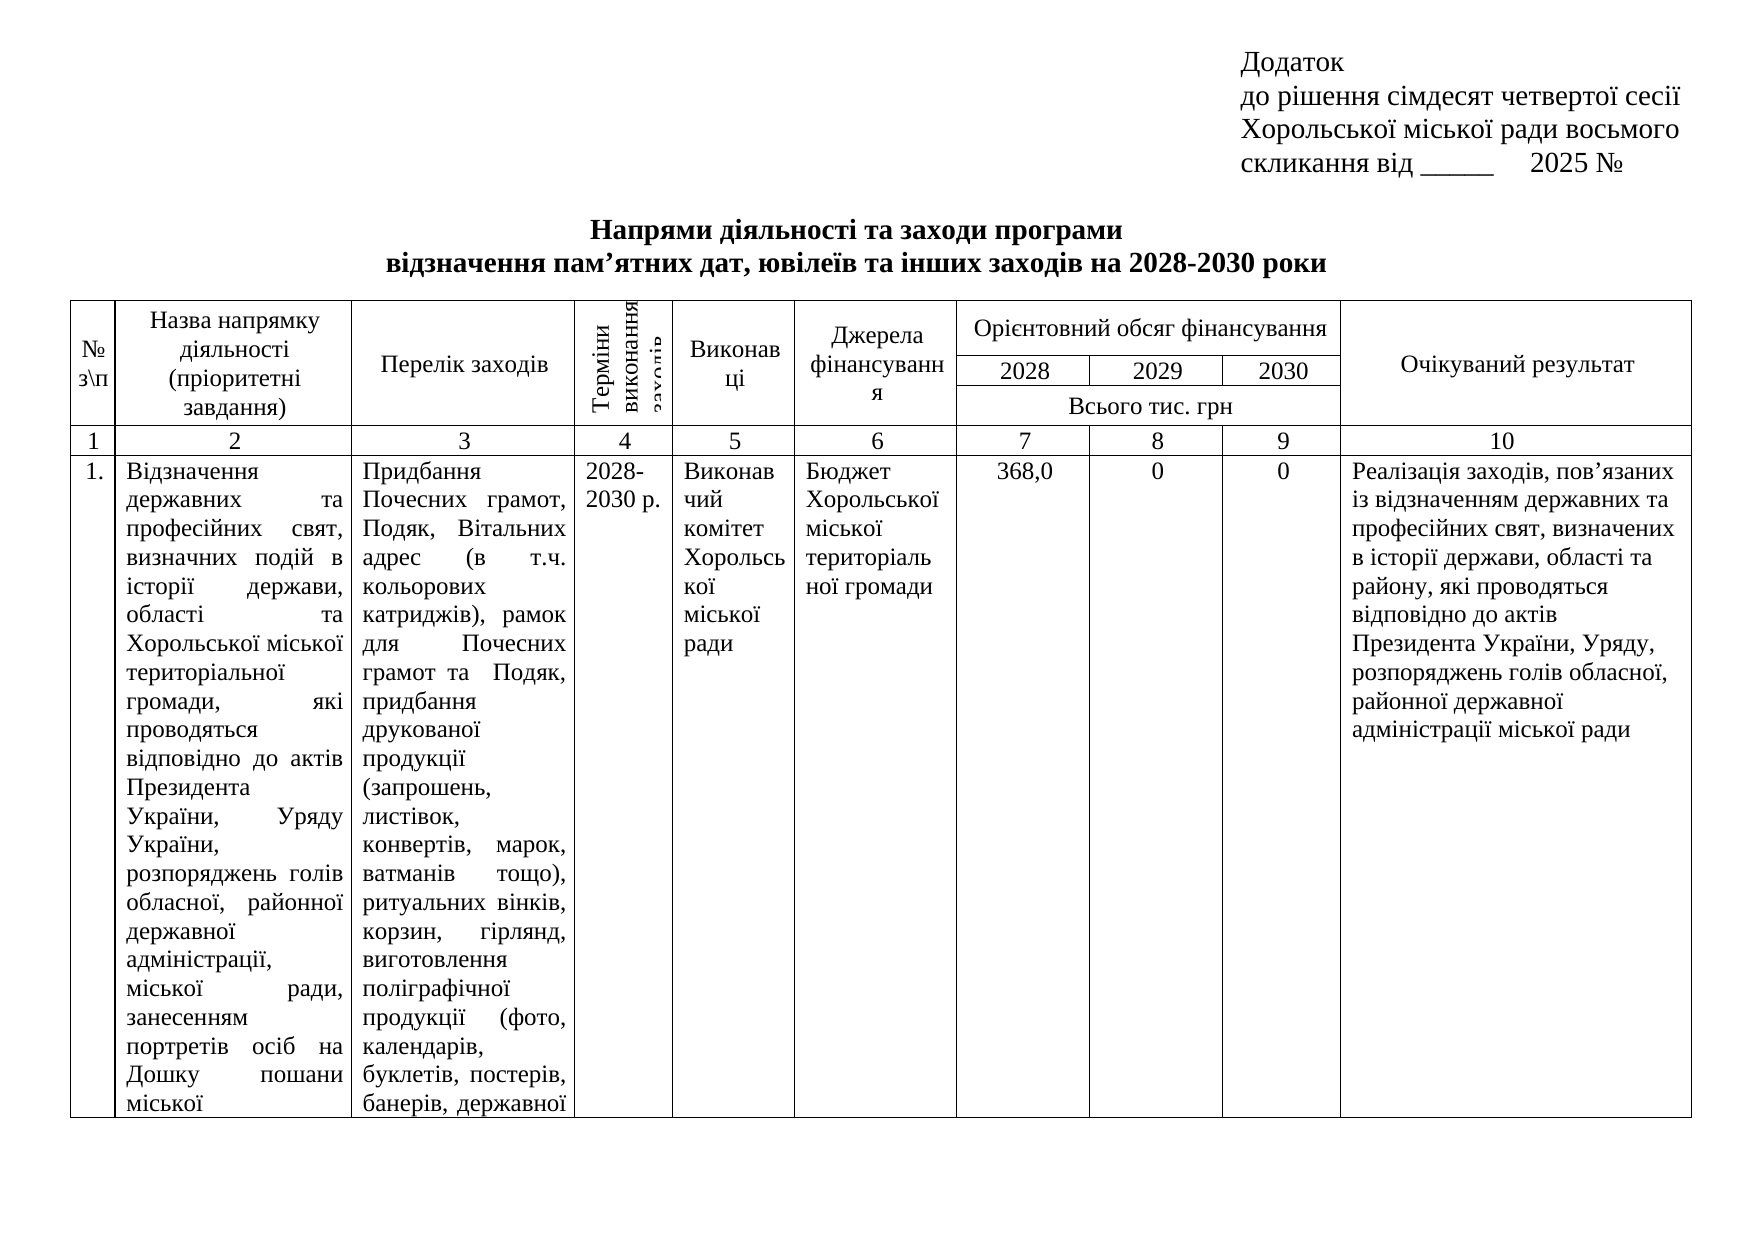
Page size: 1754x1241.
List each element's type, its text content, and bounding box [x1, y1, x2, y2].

table_cell 0 [1223, 456, 1340, 1117]
table_cell 4 [575, 426, 672, 455]
table_header Терміни виконання заходів [575, 301, 672, 425]
table_cell 1. [71, 456, 114, 1117]
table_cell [1341, 456, 1691, 1117]
table_cell 8 [1090, 426, 1222, 455]
text Додаток [1240, 44, 1695, 78]
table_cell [795, 456, 956, 1117]
table_cell 3 [352, 426, 574, 455]
table_cell 2028 [957, 356, 1089, 385]
table_cell 10 [1341, 426, 1691, 455]
table_header Перелік заходів [352, 301, 574, 425]
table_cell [116, 456, 351, 1117]
table_cell 6 [795, 426, 956, 455]
table_cell Всього тис. грн [957, 386, 1340, 425]
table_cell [673, 456, 794, 1117]
table_cell 2030 [1223, 356, 1340, 385]
table_cell 2 [116, 426, 351, 455]
table_cell 2029 [1090, 356, 1222, 385]
table_cell 1 [71, 426, 114, 455]
table_header Назва напрямку діяльності (пріоритетні завдання) [116, 301, 351, 425]
table_cell 9 [1223, 426, 1340, 455]
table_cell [352, 456, 574, 1117]
table_cell 0 [1090, 456, 1222, 1117]
text Напрями діяльності та заходи програми [15, 212, 1698, 246]
table_cell 7 [957, 426, 1089, 455]
table_header № з\п [71, 301, 114, 425]
table_cell 2028-2030 р. [575, 456, 672, 1117]
table_header Виконавці [673, 301, 794, 425]
table_header Джерела фінансування [795, 301, 956, 425]
table_header Очікуваний результат [1341, 301, 1691, 425]
text відзначення пам’ятних дат, ювілеїв та інших заходів на 2028-2030 роки [15, 246, 1698, 279]
table_header Орієнтовний обсяг фінансування [957, 301, 1340, 355]
table_cell 368,0 [957, 456, 1089, 1117]
text до рішення сімдесят четвертої сесії Хорольської міської ради восьмого скликання від _____ 2025 № [1240, 78, 1695, 178]
table_cell 5 [673, 426, 794, 455]
